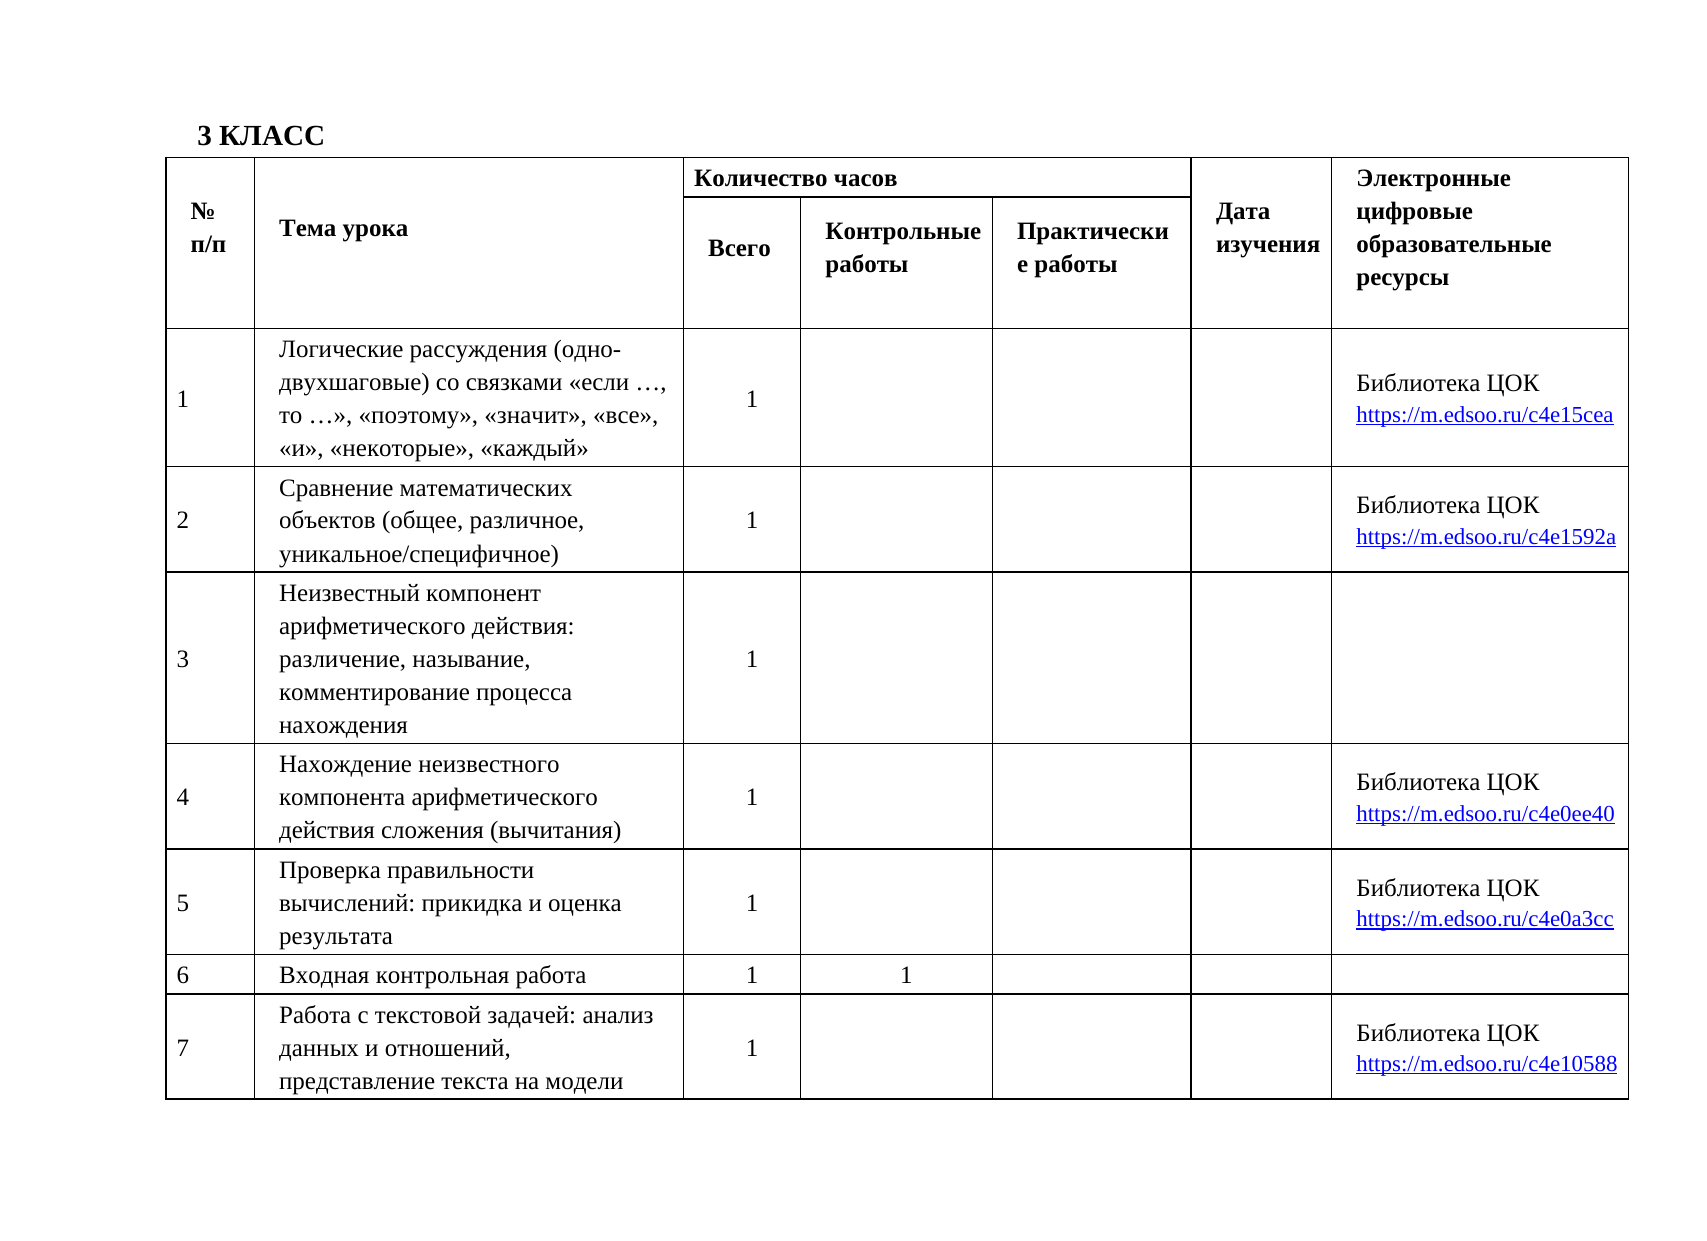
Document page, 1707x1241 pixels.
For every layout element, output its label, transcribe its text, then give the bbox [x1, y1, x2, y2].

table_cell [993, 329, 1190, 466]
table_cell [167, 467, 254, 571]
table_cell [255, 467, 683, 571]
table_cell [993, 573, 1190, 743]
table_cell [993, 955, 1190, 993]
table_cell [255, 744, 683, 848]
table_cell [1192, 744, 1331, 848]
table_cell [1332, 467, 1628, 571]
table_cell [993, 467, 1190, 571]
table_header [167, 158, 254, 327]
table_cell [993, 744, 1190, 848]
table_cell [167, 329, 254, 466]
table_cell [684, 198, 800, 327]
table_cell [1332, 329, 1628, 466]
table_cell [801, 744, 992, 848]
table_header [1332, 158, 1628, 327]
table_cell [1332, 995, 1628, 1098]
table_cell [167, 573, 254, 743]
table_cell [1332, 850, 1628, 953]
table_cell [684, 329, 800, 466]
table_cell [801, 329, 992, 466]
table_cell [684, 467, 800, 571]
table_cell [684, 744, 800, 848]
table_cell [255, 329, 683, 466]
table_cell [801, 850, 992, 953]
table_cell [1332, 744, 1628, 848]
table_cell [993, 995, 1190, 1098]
text 3 КЛАСС [190, 118, 1618, 152]
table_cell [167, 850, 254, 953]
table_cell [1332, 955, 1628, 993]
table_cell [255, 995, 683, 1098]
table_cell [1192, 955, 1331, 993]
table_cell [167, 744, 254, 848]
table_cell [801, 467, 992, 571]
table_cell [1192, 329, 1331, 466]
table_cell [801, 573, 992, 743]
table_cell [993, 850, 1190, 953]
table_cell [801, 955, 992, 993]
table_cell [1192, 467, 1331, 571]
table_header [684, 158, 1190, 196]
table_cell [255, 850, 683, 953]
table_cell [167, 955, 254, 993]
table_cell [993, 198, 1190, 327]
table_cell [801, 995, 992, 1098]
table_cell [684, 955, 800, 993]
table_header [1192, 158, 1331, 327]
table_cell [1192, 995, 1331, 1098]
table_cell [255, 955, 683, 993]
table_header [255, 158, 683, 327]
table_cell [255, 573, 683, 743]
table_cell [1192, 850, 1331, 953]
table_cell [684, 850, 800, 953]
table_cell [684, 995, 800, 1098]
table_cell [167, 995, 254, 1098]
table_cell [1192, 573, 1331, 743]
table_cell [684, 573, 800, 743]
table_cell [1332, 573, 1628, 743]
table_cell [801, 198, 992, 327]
